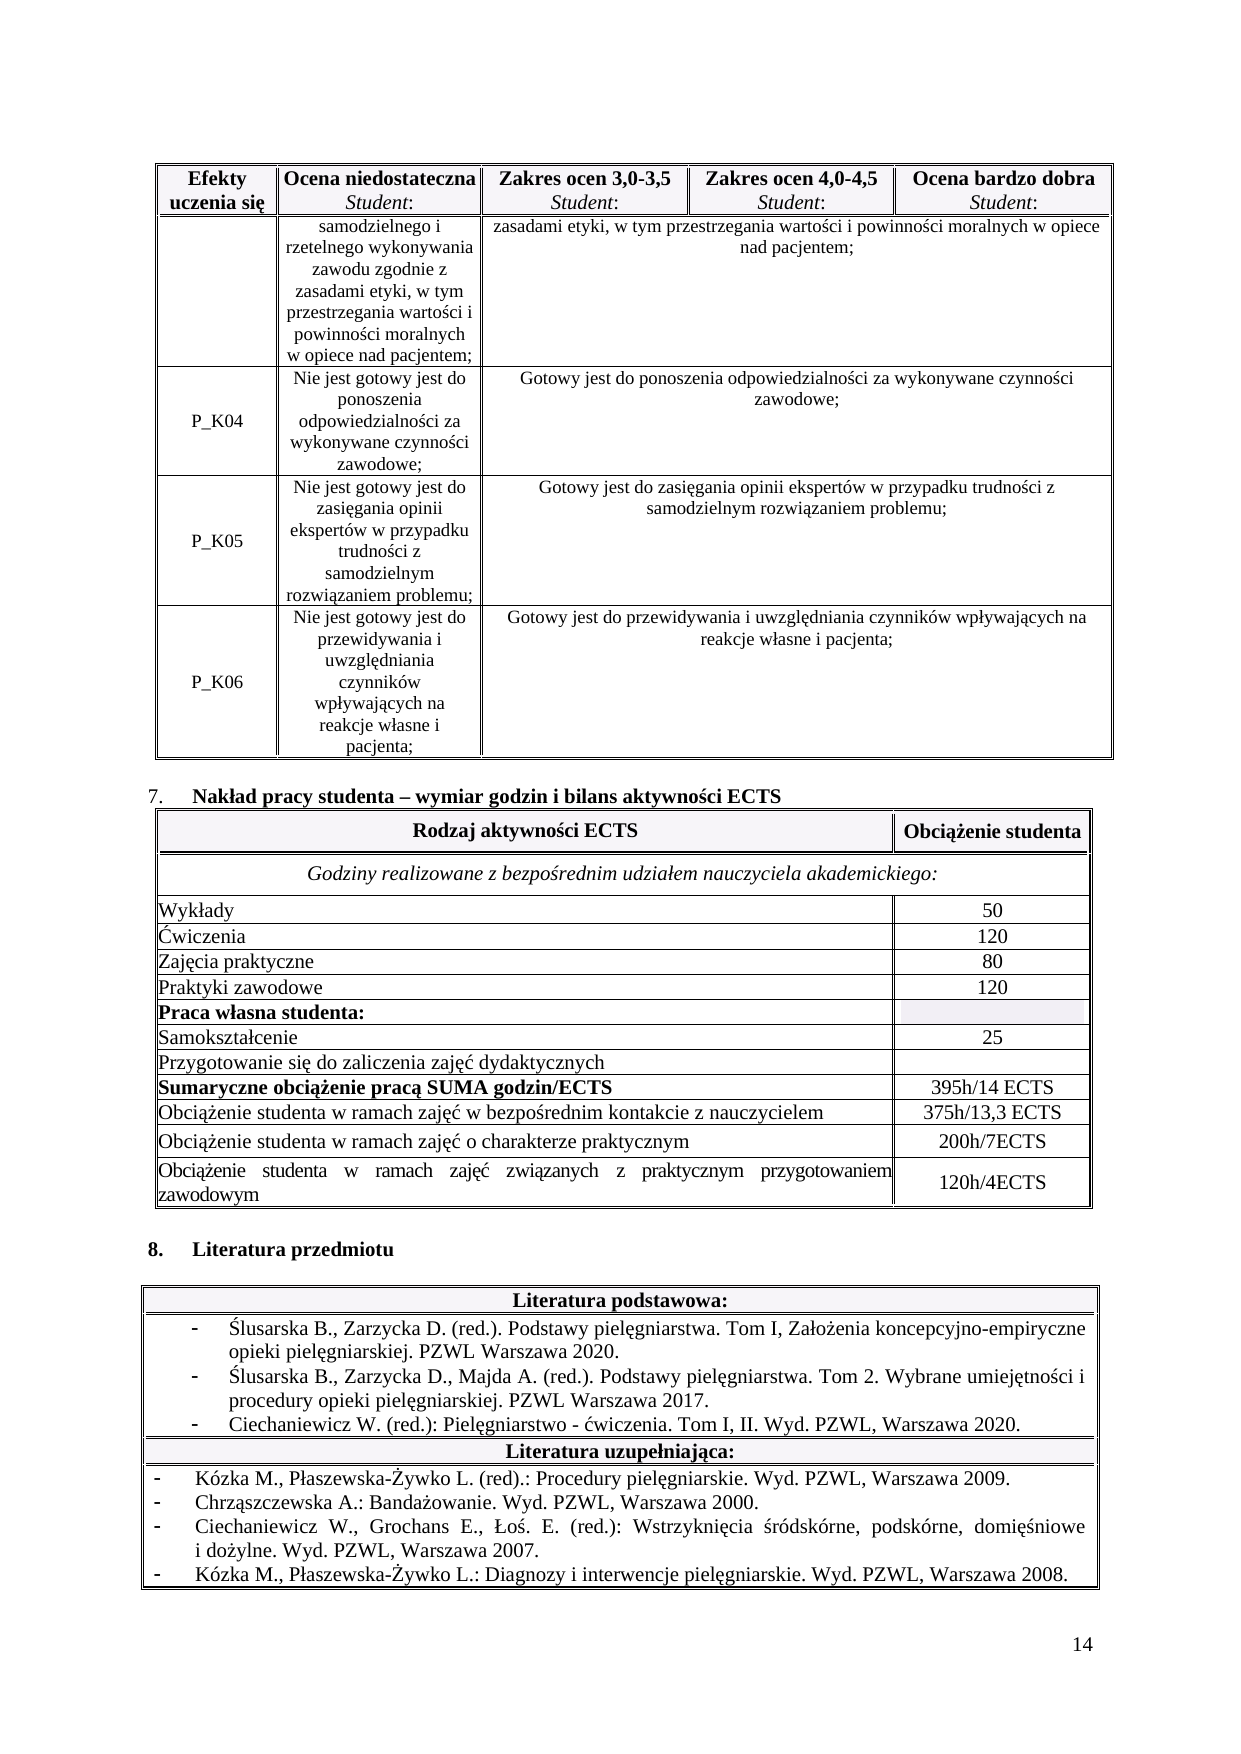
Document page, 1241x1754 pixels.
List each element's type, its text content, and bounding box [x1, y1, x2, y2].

table_cell 120 [895, 975, 1089, 999]
table_cell 120 [895, 924, 1089, 948]
table_cell Zajęcia praktyczne [158, 950, 892, 973]
table_cell 200h/7ECTS [895, 1125, 1089, 1157]
table_cell Obciążenie studenta w ramach zajęć w bezpośrednim kontakcie z nauczycielem [158, 1100, 892, 1124]
table_cell 395h/14 ECTS [895, 1075, 1089, 1099]
table_cell P_K06 [158, 606, 278, 757]
table_cell Ćwiczenia [158, 924, 892, 948]
table_header Zakres ocen 4,0-4,5 Student: [688, 164, 895, 214]
table_cell Gotowy jest do ponoszenia odpowiedzialności za wykonywane czynności zawodowe; [483, 367, 1111, 474]
table_cell P_K05 [158, 476, 276, 605]
table_header Zakres ocen 3,0-3,5 Student: [481, 166, 688, 214]
table_cell [895, 1000, 901, 1024]
table_cell Godziny realizowane z bezpośrednim udziałem nauczyciela akademickiego: [158, 851, 1090, 895]
table_cell Obciążenie studenta w ramach zajęć związanych z praktycznym przygotowaniem zawodowym [158, 1158, 894, 1206]
table_cell Sumaryczne obciążenie pracą SUMA godzin/ECTS [158, 1075, 892, 1099]
table_cell 80 [895, 950, 1089, 973]
table_header Obciążenie studenta [894, 811, 1089, 851]
table_cell Nie jest gotowy jest do zasięgania opinii ekspertów w przypadku trudności z samodzielnym rozwiązaniem problemu; [279, 476, 480, 605]
table_cell Samokształcenie [158, 1025, 892, 1049]
table_cell Praca własna studenta: [158, 1000, 892, 1024]
table_cell [1084, 1000, 1089, 1024]
table_cell 50 [895, 896, 1089, 923]
table_cell 25 [895, 1025, 1089, 1049]
table_cell [895, 1050, 1089, 1074]
list Literatura przedmiotu [148, 1237, 1093, 1261]
table_cell Ślusarska B., Zarzycka D. (red.). Podstawy pielęgniarstwa. Tom I, Założenia koncepcyjno-empiryczne opieki pielęgniarskiej. PZWL Warszawa 2020. Ślusarska B., Zarzycka D., Majda A. (red.). Podstawy pielęgniarstwa. Tom 2. Wybrane umiejętności i procedury opieki pielęgniarskiej. PZWL Warszawa 2017. Ciechaniewicz W. (red.): Pielęgniarstwo - ćwiczenia. Tom I, II. Wyd. PZWL, Warszawa 2020. [142, 1312, 1098, 1436]
table_cell Praktyki zawodowe [158, 975, 892, 999]
table_cell Obciążenie studenta w ramach zajęć o charakterze praktycznym [158, 1125, 892, 1157]
table_header Ocena niedostateczna Student: [278, 166, 481, 214]
table_header Literatura podstawowa: [144, 1288, 1097, 1312]
table_cell Gotowy jest do zasięgania opinii ekspertów w przypadku trudności z samodzielnym rozwiązaniem problemu; [483, 476, 1111, 605]
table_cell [483, 214, 1111, 366]
table_cell 375h/13,3 ECTS [895, 1100, 1089, 1124]
table_cell Wykłady [158, 896, 892, 923]
table_cell 120h/4ECTS [894, 1158, 1089, 1206]
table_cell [142, 1463, 1098, 1586]
table_cell Nie jest gotowy jest do ponoszenia odpowiedzialności za wykonywane czynności zawodowe; [279, 367, 480, 474]
table_cell Literatura uzupełniająca: [144, 1436, 1097, 1463]
table_cell P_K04 [158, 367, 276, 474]
table_cell Przygotowanie się do zaliczenia zajęć dydaktycznych [158, 1050, 892, 1074]
table_header Ocena bardzo dobra Student: [895, 166, 1111, 214]
table_header Rodzaj aktywności ECTS [156, 809, 894, 851]
table_cell Nie jest gotowy jest do przewidywania i uwzględniania czynników wpływających na reakcje własne i pacjenta; [278, 606, 481, 757]
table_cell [279, 217, 480, 366]
list Nakład pracy studenta – wymiar godzin i bilans aktywności ECTS [148, 784, 1093, 808]
table_cell P_K03 [158, 214, 276, 366]
table_cell Gotowy jest do przewidywania i uwzględniania czynników wpływających na reakcje własne i pacjenta; [481, 606, 1111, 757]
table_header Efekty uczenia się [158, 164, 278, 214]
